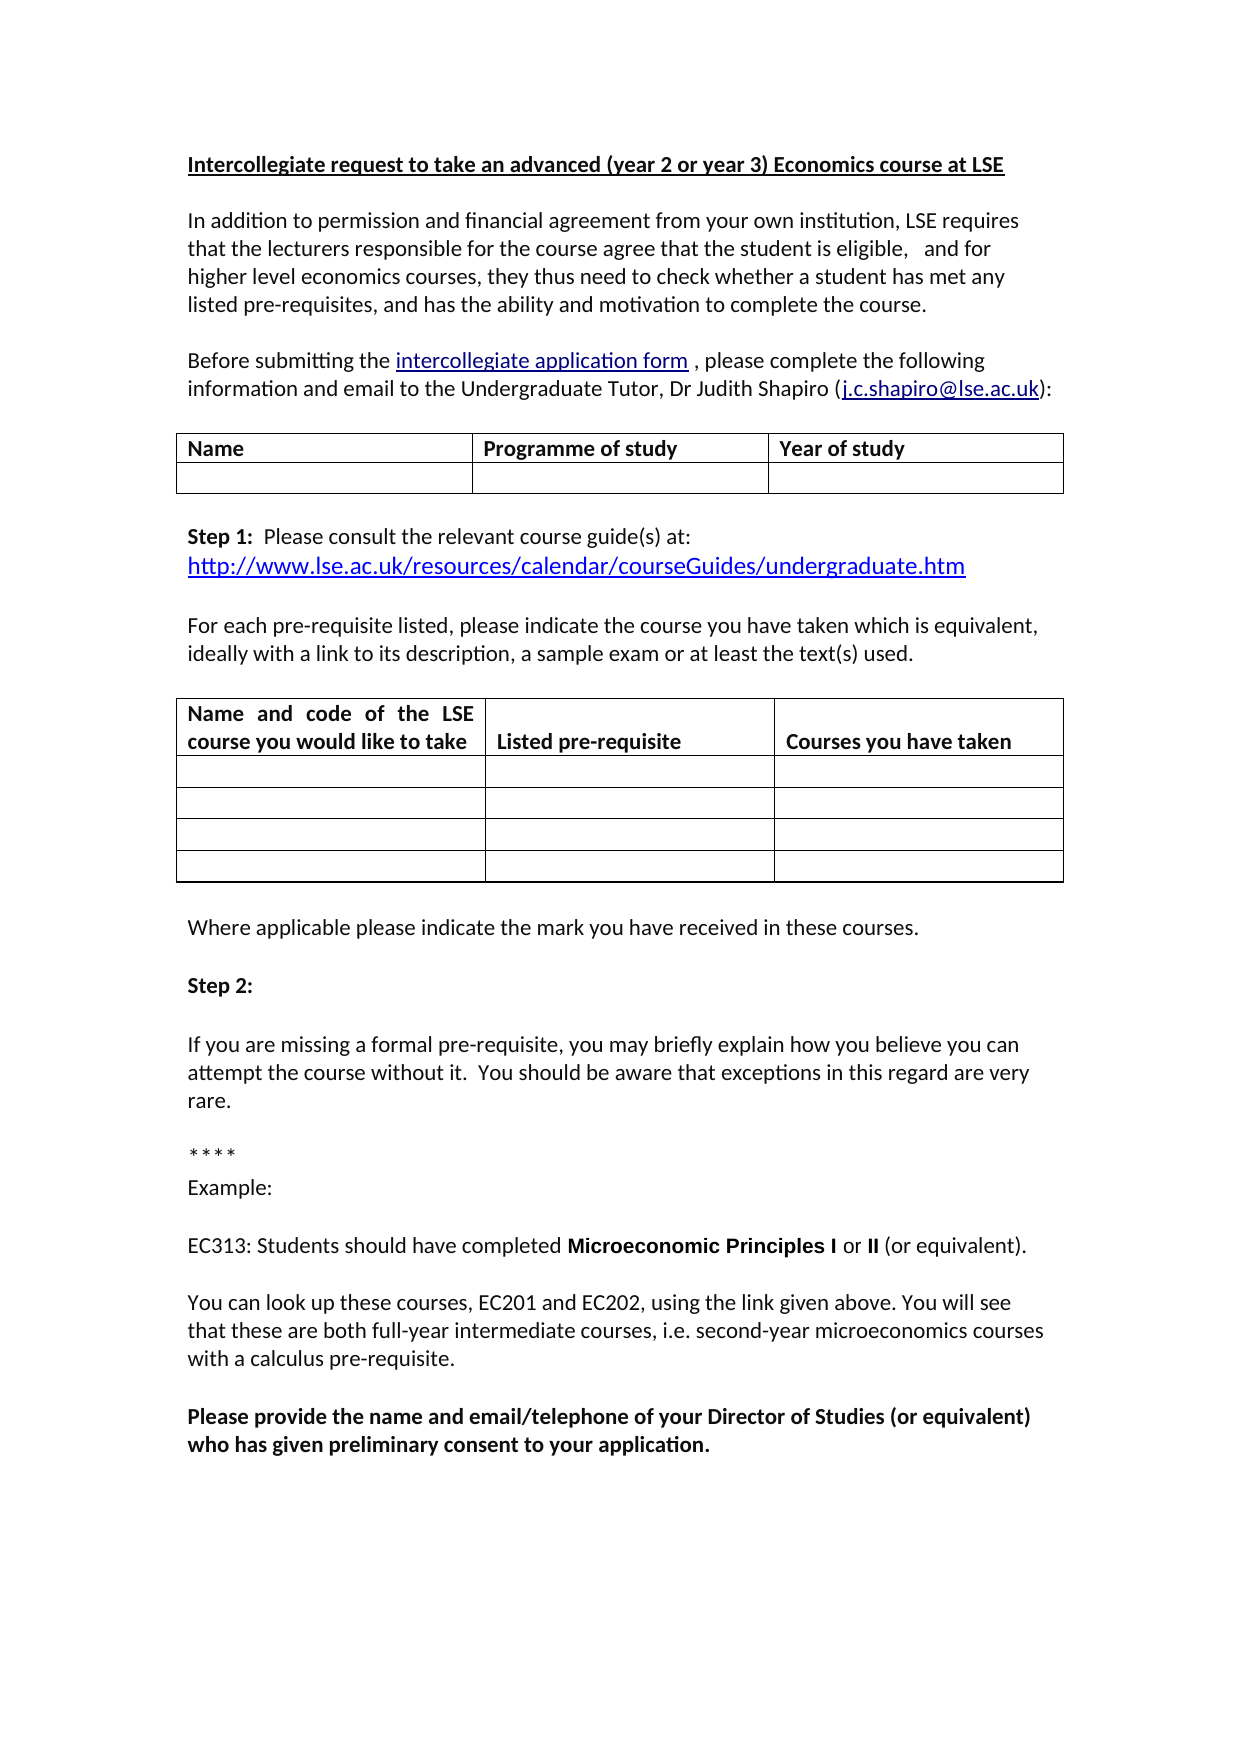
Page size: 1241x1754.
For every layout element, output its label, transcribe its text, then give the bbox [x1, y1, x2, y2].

table_header Courses you have taken [775, 699, 1063, 755]
table_cell [486, 788, 774, 818]
table_cell [769, 463, 1063, 493]
text If you are missing a formal pre-requisite, you may briefly explain how you believe you can attempt the course without it. You should be aware that exceptions in this regard are very rare. [187, 1030, 1053, 1114]
table_cell [775, 788, 1063, 818]
text For each pre-requisite listed, please indicate the course you have taken which is equivalent, ideally with a link to its description, a sample exam or at least the text(s) used. [187, 611, 1053, 667]
table_cell [775, 851, 1063, 881]
text You can look up these courses, EC201 and EC202, using the link given above. You will see that these are both full-year intermediate courses, i.e. second-year microeconomics courses with a calculus pre-requisite. [187, 1288, 1053, 1372]
table_cell [486, 819, 774, 850]
text Please provide the name and email/telephone of your Director of Studies (or equivalent) who has given preliminary consent to your application. [187, 1402, 1053, 1458]
table_cell [486, 851, 774, 881]
table_cell [177, 463, 472, 493]
table_header Programme of study [473, 434, 768, 462]
table_header Name [177, 434, 472, 462]
table_cell [775, 756, 1063, 787]
text Before submitting the intercollegiate application form , please complete the following information and email to the Undergraduate Tutor, Dr Judith Shapiro (j.c.shapiro@lse.ac.uk): [187, 346, 1053, 402]
table_header Year of study [769, 434, 1063, 462]
table_header Name and code of the LSE course you would like to take [177, 699, 485, 755]
table_cell [775, 819, 1063, 850]
text Intercollegiate request to take an advanced (year 2 or year 3) Economics course at LSE [187, 150, 1053, 178]
table_cell [486, 756, 774, 787]
text Step 1: Please consult the relevant course guide(s) at: http://www.lse.ac.uk/resources/calendar/courseGuides/undergraduate.htm [187, 522, 1053, 581]
text Step 2: [187, 971, 1053, 999]
table_cell [177, 756, 485, 787]
table_cell [177, 819, 485, 850]
table_cell [177, 788, 485, 818]
text In addition to permission and financial agreement from your own institution, LSE requires that the lecturers responsible for the course agree that the student is eligible, and for higher level economics courses, they thus need to check whether a student has met any listed pre-requisites, and has the ability and motivation to complete the course. [187, 206, 1053, 318]
text Where applicable please indicate the mark you have received in these courses. [187, 913, 1053, 941]
table_cell [177, 851, 485, 881]
text **** [187, 1142, 1053, 1173]
table_header Listed pre-requisite [486, 699, 774, 755]
table_cell [473, 463, 768, 493]
text EC313: Students should have completed Microeconomic Principles I or II (or equivalent). [187, 1231, 1053, 1259]
text Example: [187, 1173, 1053, 1201]
